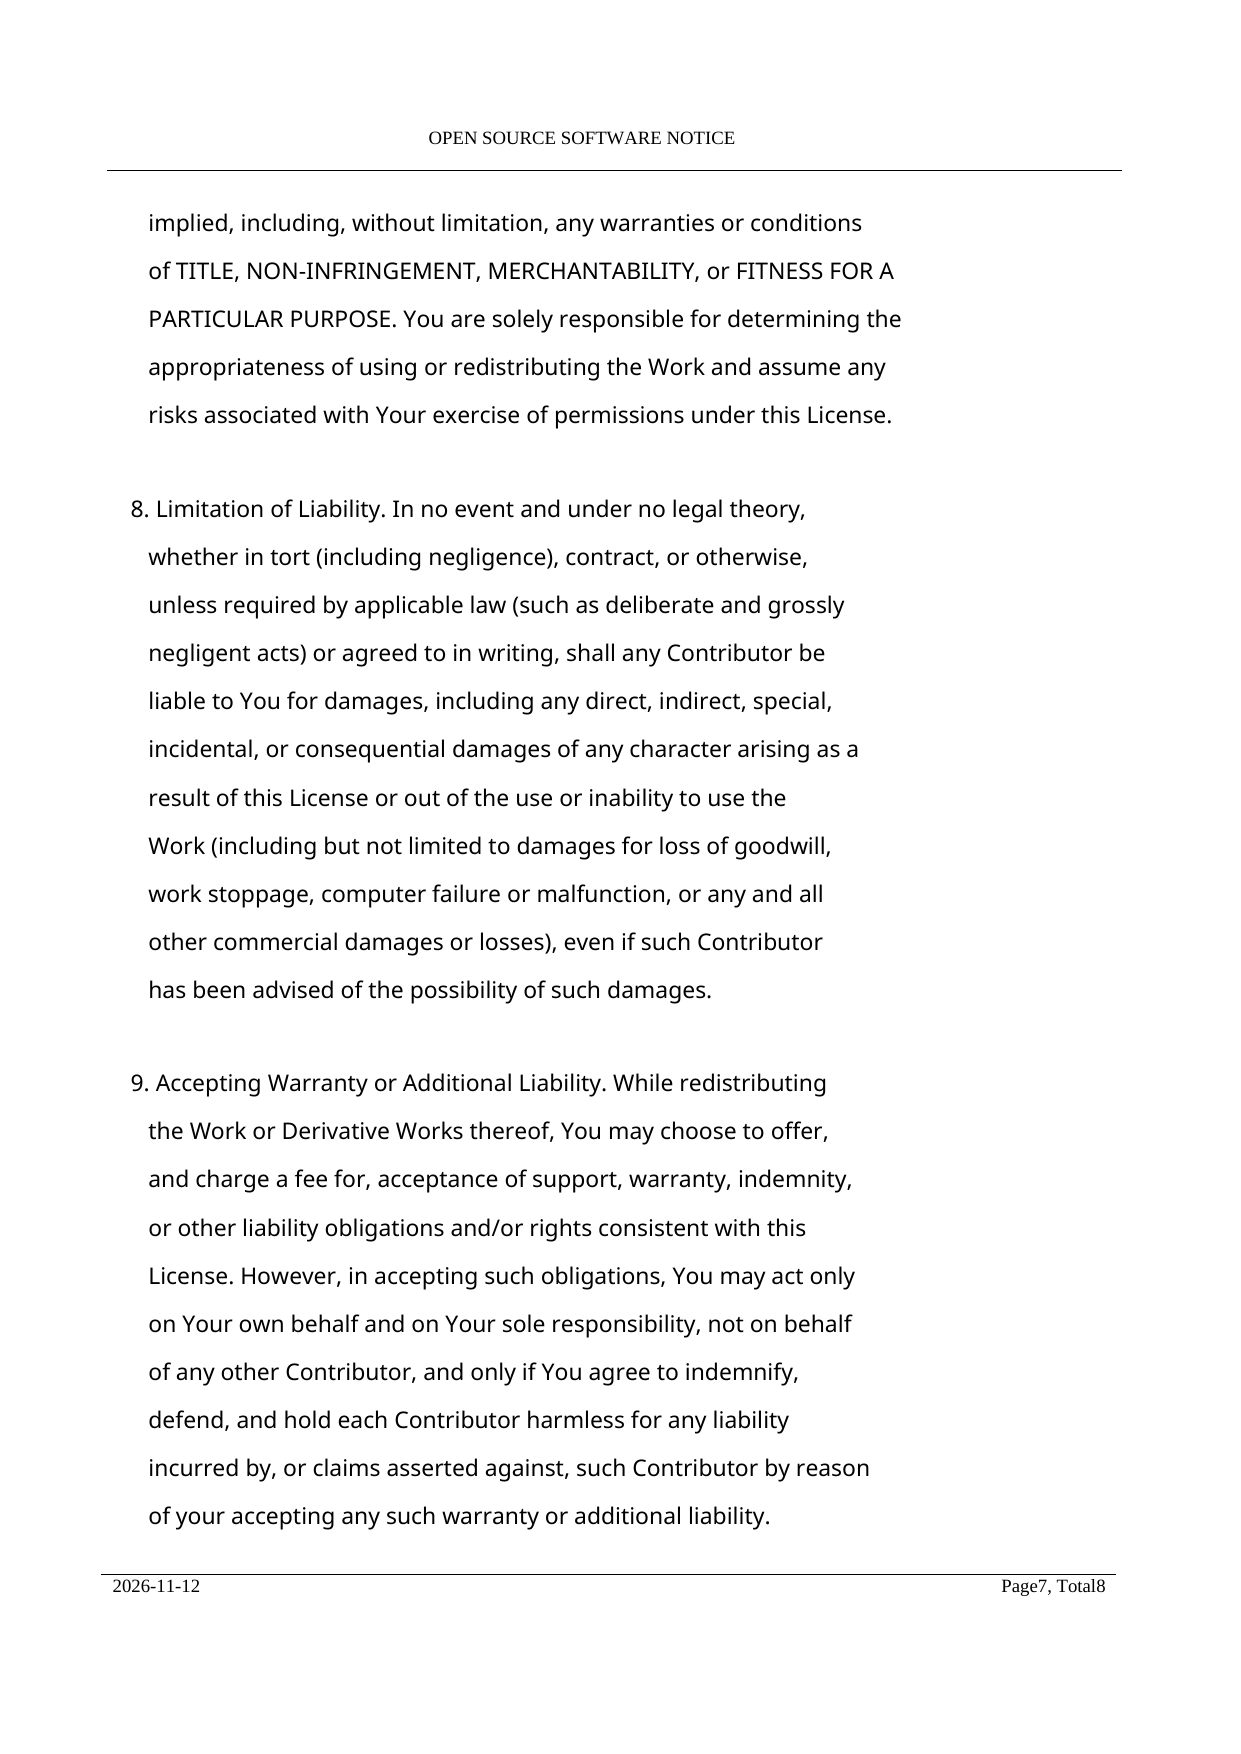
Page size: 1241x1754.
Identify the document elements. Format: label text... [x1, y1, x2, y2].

text whether in tort (including negligence), contract, or otherwise, [112, 540, 1128, 573]
text 9. Accepting Warranty or Additional Liability. While redistributing [112, 1067, 1128, 1099]
text unless required by applicable law (such as deliberate and grossly [112, 588, 1128, 621]
text implied, including, without limitation, any warranties or conditions [112, 206, 1128, 239]
text of TITLE, NON-INFRINGEMENT, MERCHANTABILITY, or FITNESS FOR A [112, 254, 1128, 287]
text Work (including but not limited to damages for loss of goodwill, [112, 829, 1128, 861]
text incidental, or consequential damages of any character arising as a [112, 733, 1128, 765]
text has been advised of the possibility of such damages. [112, 973, 1128, 1006]
text negligent acts) or agreed to in writing, shall any Contributor be [112, 636, 1128, 669]
text other commercial damages or losses), even if such Contributor [112, 925, 1128, 958]
text License. However, in accepting such obligations, You may act only [112, 1259, 1128, 1292]
text PARTICULAR PURPOSE. You are solely responsible for determining the [112, 303, 1128, 335]
text incurred by, or claims asserted against, such Contributor by reason [112, 1452, 1128, 1484]
text liable to You for damages, including any direct, indirect, special, [112, 684, 1128, 717]
text and charge a fee for, acceptance of support, warranty, indemnity, [112, 1163, 1128, 1195]
text 8. Limitation of Liability. In no event and under no legal theory, [112, 492, 1128, 524]
text or other liability obligations and/or rights consistent with this [112, 1211, 1128, 1243]
text of your accepting any such warranty or additional liability. [112, 1500, 1128, 1532]
text defend, and hold each Contributor harmless for any liability [112, 1403, 1128, 1436]
text work stoppage, computer failure or malfunction, or any and all [112, 877, 1128, 909]
text result of this License or out of the use or inability to use the [112, 781, 1128, 813]
text of any other Contributor, and only if You agree to indemnify, [112, 1355, 1128, 1388]
text risks associated with Your exercise of permissions under this License. [112, 399, 1128, 431]
text the Work or Derivative Works thereof, You may choose to offer, [112, 1115, 1128, 1147]
text appropriateness of using or redistributing the Work and assume any [112, 351, 1128, 383]
text on Your own behalf and on Your sole responsibility, not on behalf [112, 1307, 1128, 1340]
